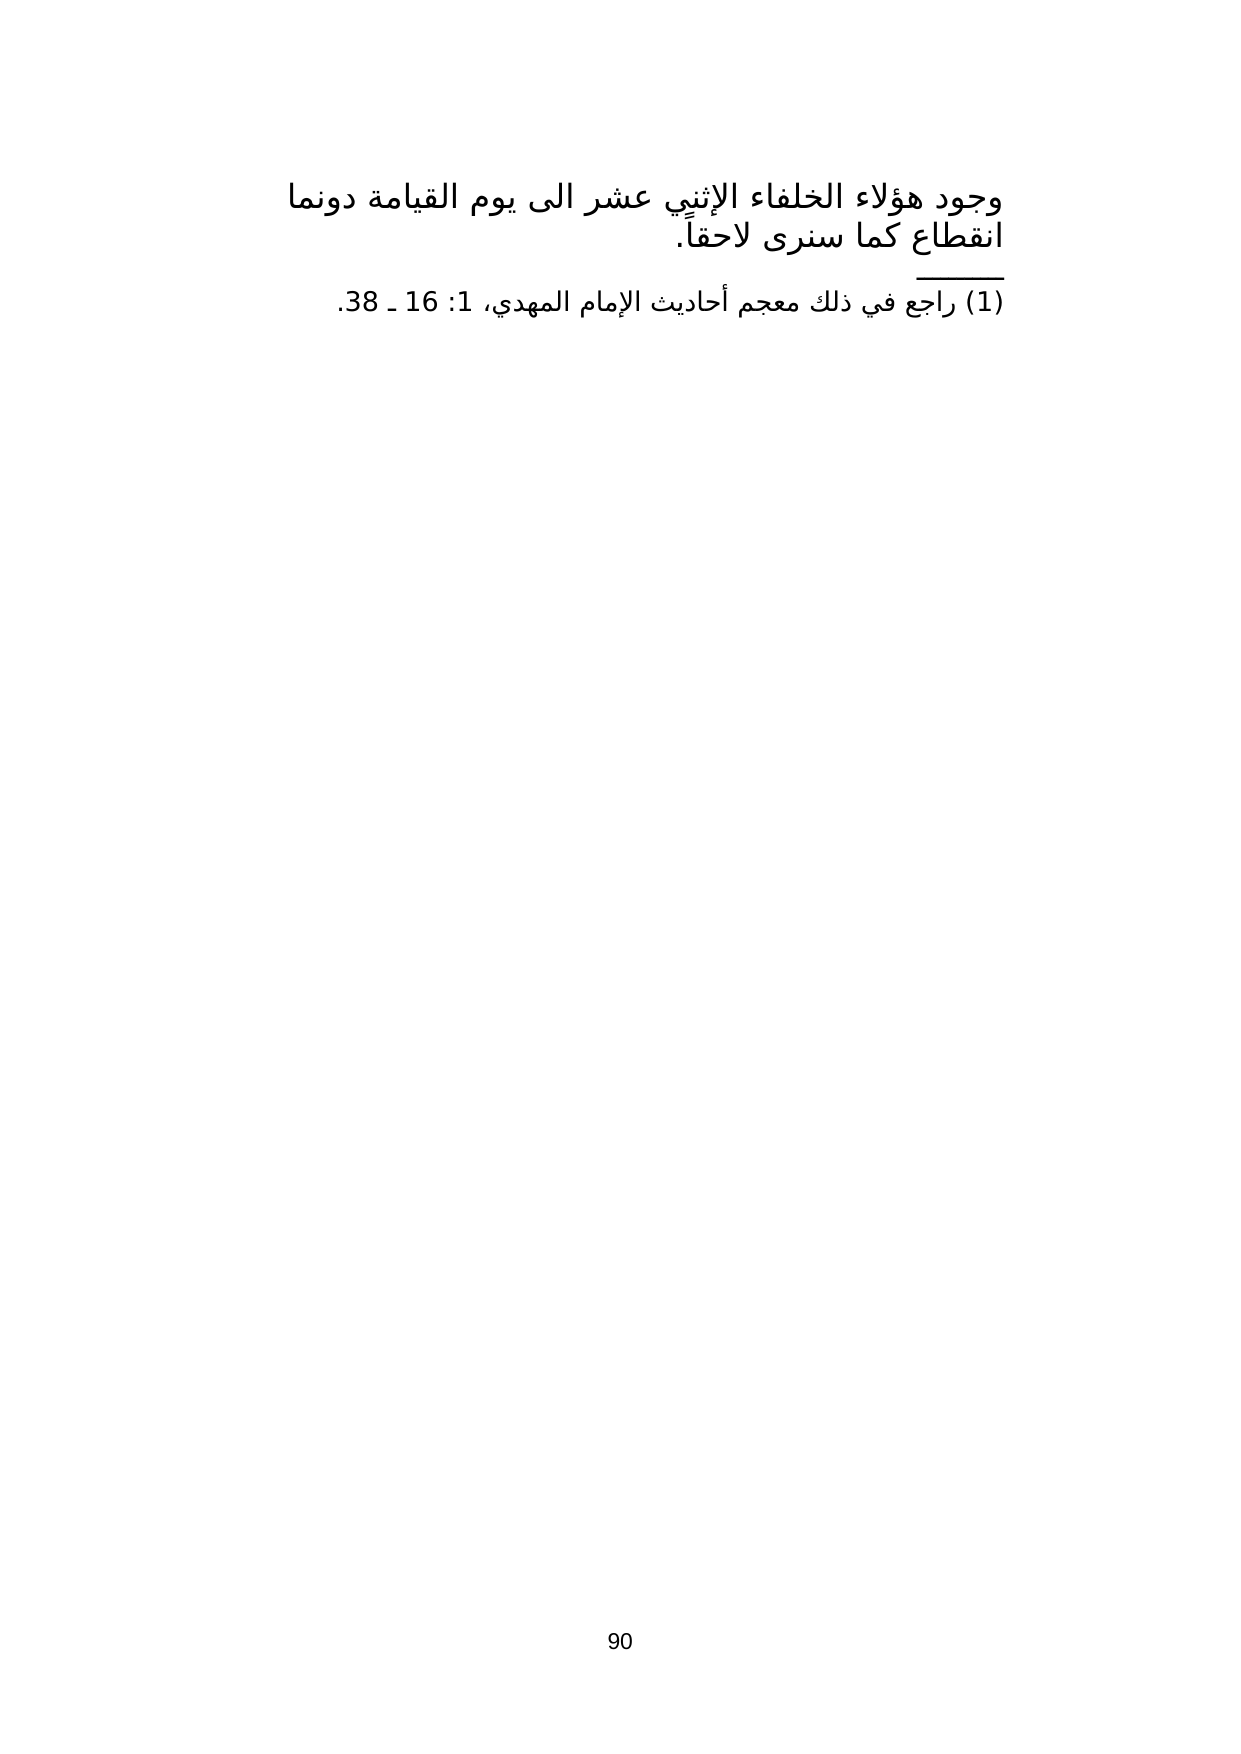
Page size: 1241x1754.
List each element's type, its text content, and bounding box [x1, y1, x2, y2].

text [236, 177, 1004, 255]
text (1) راجع في ذلك معجم أحاديث الإمام المهدي، 1: 16 ـ 38. [236, 286, 1004, 318]
text ـــــــــــ [236, 255, 1004, 286]
